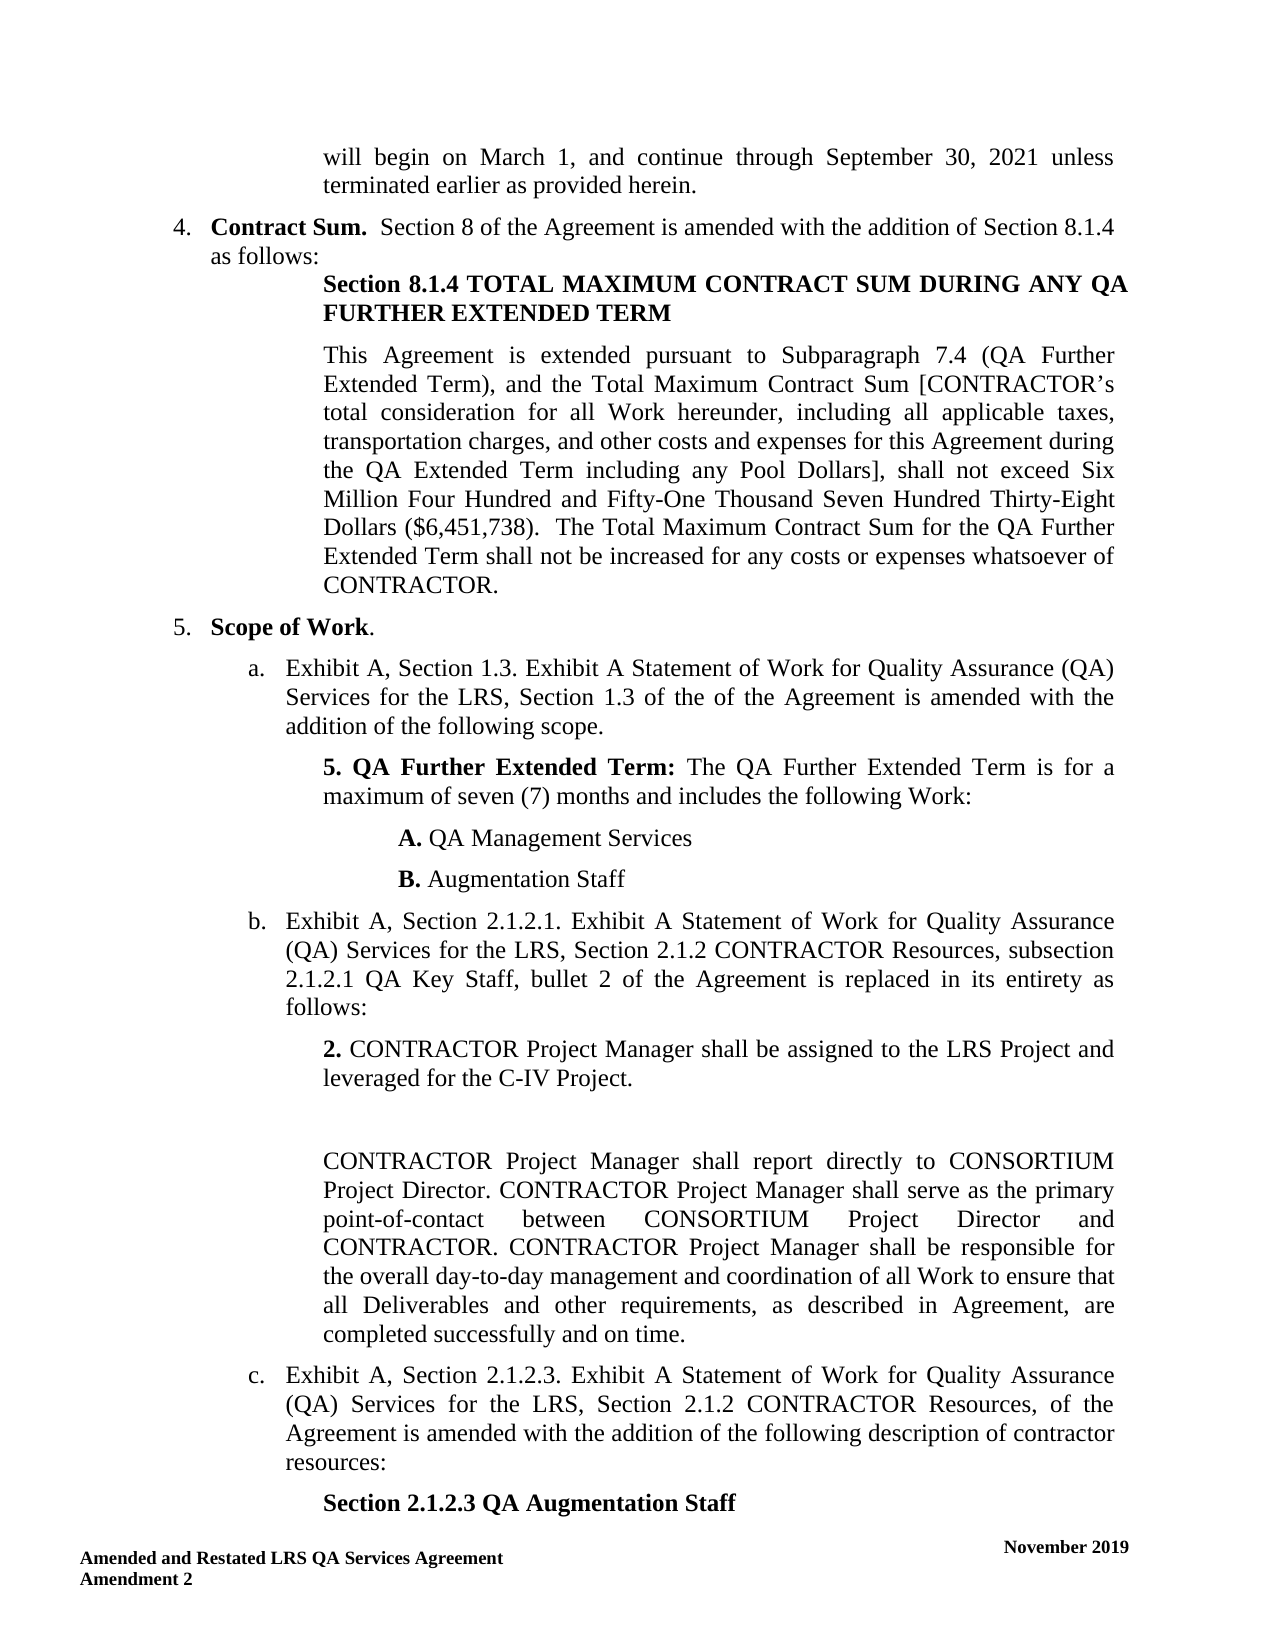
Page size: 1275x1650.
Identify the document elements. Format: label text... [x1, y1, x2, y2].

list Exhibit A, Section 2.1.2.3. Exhibit A Statement of Work for Quality Assurance (QA) Services for the LRS, Section 2.1.2 CONTRACTOR Resources, of the Agreement is amended with the addition of the following description of contractor resources: [248, 1360, 1115, 1475]
text Section 2.1.2.3 QA Augmentation Staff [323, 1488, 1115, 1517]
list Contract Sum. Section 8 of the Agreement is amended with the addition of Section 8.1.4 as follows: [173, 212, 1115, 269]
list Exhibit A, Section 2.1.2.1. Exhibit A Statement of Work for Quality Assurance (QA) Services for the LRS, Section 2.1.2 CONTRACTOR Resources, subsection 2.1.2.1 QA Key Staff, bullet 2 of the Agreement is replaced in its entirety as follows: [248, 906, 1115, 1021]
text A. QA Management Services [323, 823, 1115, 852]
text 2. CONTRACTOR Project Manager shall be assigned to the LRS Project and leveraged for the C-IV Project. [323, 1034, 1115, 1092]
list Scope of Work. [173, 612, 1115, 640]
text CONTRACTOR Project Manager shall report directly to CONSORTIUM Project Director. CONTRACTOR Project Manager shall serve as the primary point-of-contact between CONSORTIUM Project Director and CONTRACTOR. CONTRACTOR Project Manager shall be responsible for the overall day-to-day management and coordination of all Work to ensure that all Deliverables and other requirements, as described in Agreement, are completed successfully and on time. [323, 1146, 1115, 1347]
text B. Augmentation Staff [398, 864, 1115, 893]
text This Agreement is extended pursuant to Subparagraph 7.4 (QA Further Extended Term), and the Total Maximum Contract Sum [CONTRACTOR’s total consideration for all Work hereunder, including all applicable taxes, transportation charges, and other costs and expenses for this Agreement during the QA Extended Term including any Pool Dollars], shall not exceed Six Million Four Hundred and Fifty-One Thousand Seven Hundred Thirty-Eight Dollars ($6,451,738). The Total Maximum Contract Sum for the QA Further Extended Term shall not be increased for any costs or expenses whatsoever of CONTRACTOR. [323, 340, 1115, 599]
text Section 8.1.4 TOTAL MAXIMUM CONTRACT SUM DURING ANY QA FURTHER EXTENDED TERM [323, 269, 1129, 327]
list Exhibit A, Section 1.3. Exhibit A Statement of Work for Quality Assurance (QA) Services for the LRS, Section 1.3 of the of the Agreement is amended with the addition of the following scope. [248, 653, 1115, 739]
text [323, 142, 1115, 199]
text 5. QA Further Extended Term: The QA Further Extended Term is for a maximum of seven (7) months and includes the following Work: [323, 752, 1115, 810]
